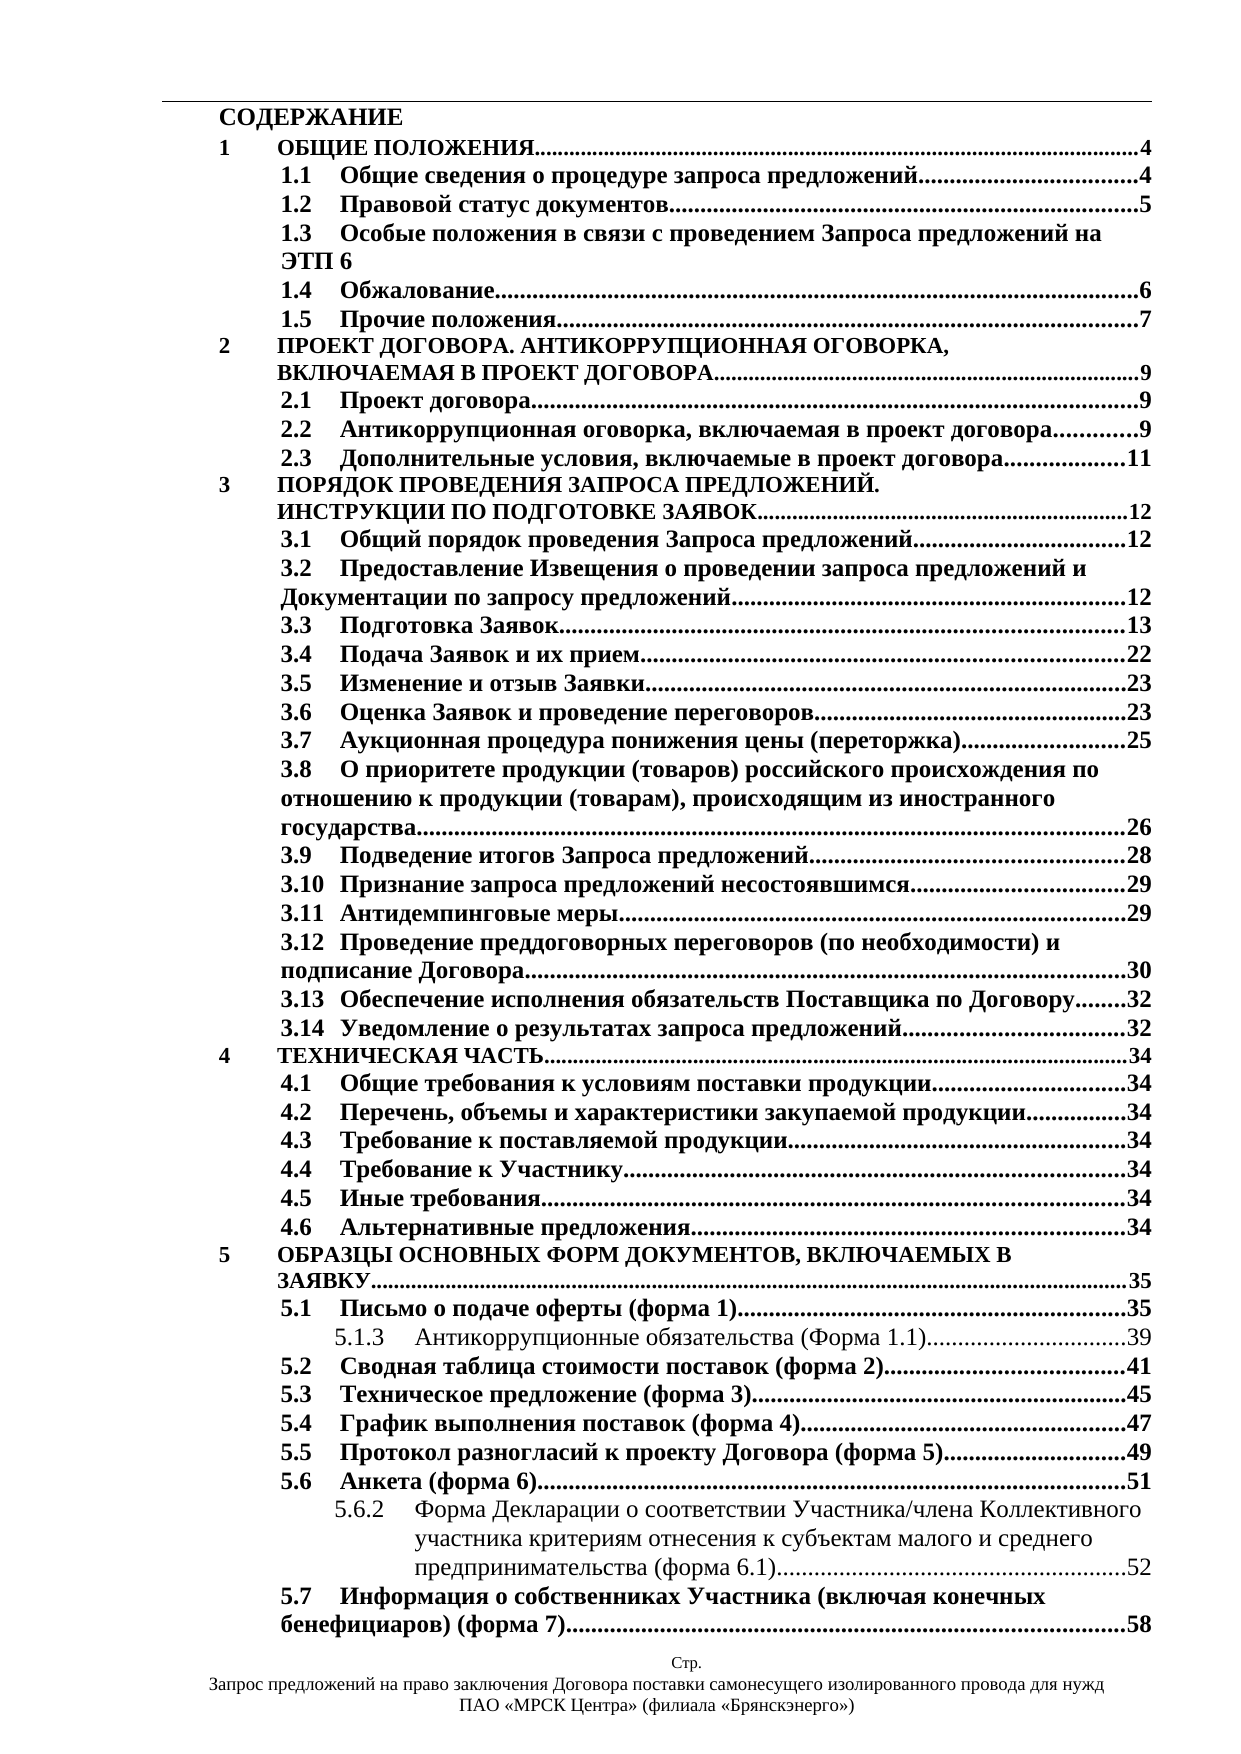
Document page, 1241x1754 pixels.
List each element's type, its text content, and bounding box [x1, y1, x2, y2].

text 3 Порядок проведения Запроса предложений. Инструкции по подготовке Заявок 12 [218, 472, 1033, 524]
text 5.1 Письмо о подаче оферты (форма 1) 35 [280, 1293, 1133, 1322]
text 5.6.2 Форма Декларации о соответствии Участника/члена Коллективного участника критериям отнесения к субъектам малого и среднего предпринимательства (форма 6.1) 52 [334, 1494, 1144, 1581]
text 5.1.3 Антикоррупционные обязательства (Форма 1.1). 39 [334, 1322, 1144, 1351]
text 5 Образцы основных форм документов, включаемых в Заявку 35 [218, 1241, 1033, 1293]
text 4.4 Требование к Участнику. 34 [280, 1154, 1133, 1183]
text 3.5 Изменение и отзыв Заявки 23 [280, 668, 1133, 697]
text 2 Проект Договора. Антикоррупционная оговорка, включаемая в проект договора 9 [218, 333, 1033, 385]
text СОДЕРЖАНИЕ [218, 102, 938, 131]
text 3.3 Подготовка Заявок 13 [280, 611, 1133, 639]
text 3.9 Подведение итогов Запроса предложений 28 [280, 841, 1133, 869]
text 4 Техническая часть 34 [218, 1042, 1033, 1068]
text 1.3 Особые положения в связи с проведением Запроса предложений на ЭТП 6 [280, 218, 1133, 275]
text 2.2 Антикоррупционная оговорка, включаемая в проект договора 9 [280, 414, 1133, 443]
text 5.3 Техническое предложение (форма 3) 45 [280, 1379, 1133, 1408]
text 3.4 Подача Заявок и их прием 22 [280, 639, 1133, 668]
text 5.5 Протокол разногласий к проекту Договора (форма 5) 49 [280, 1437, 1133, 1466]
text 3.12 Проведение преддоговорных переговоров (по необходимости) и подписание Договора 30 [280, 927, 1133, 984]
text 3.8 О приоритете продукции (товаров) российского происхождения по отношению к продукции (товарам), происходящим из иностранного государства 26 [280, 754, 1133, 841]
text 3.13 Обеспечение исполнения обязательств Поставщика по Договору 32 [280, 984, 1133, 1013]
text 3.10 Признание запроса предложений несостоявшимся 29 [280, 869, 1133, 898]
text 5.4 График выполнения поставок (форма 4) 47 [280, 1408, 1133, 1437]
text 1 Общие положения 4 [218, 134, 1033, 160]
text 3.1 Общий порядок проведения Запроса предложений 12 [280, 524, 1133, 553]
text 1.4 Обжалование 6 [280, 275, 1133, 304]
text 1.2 Правовой статус документов 5 [280, 189, 1133, 218]
text 3.11 Антидемпинговые меры 29 [280, 898, 1133, 927]
text 1.5 Прочие положения 7 [280, 304, 1133, 333]
text 5.2 Сводная таблица стоимости поставок (форма 2) 41 [280, 1351, 1133, 1379]
text 2.1 Проект договора 9 [280, 385, 1133, 414]
text 5.6 Анкета (форма 6) 51 [280, 1466, 1133, 1494]
text 1.1 Общие сведения о процедуре запроса предложений 4 [280, 160, 1133, 189]
text 3.6 Оценка Заявок и проведение переговоров 23 [280, 697, 1133, 726]
text 3.7 Аукционная процедура понижения цены (переторжка) 25 [280, 726, 1133, 754]
text 3.2 Предоставление Извещения о проведении запроса предложений и Документации по запросу предложений 12 [280, 553, 1133, 611]
text 4.6 Альтернативные предложения 34 [280, 1212, 1133, 1241]
text 4.1 Общие требования к условиям поставки продукции 34 [280, 1068, 1133, 1097]
text 5.7 Информация о собственниках Участника (включая конечных бенефициаров) (форма 7) 58 [280, 1581, 1133, 1638]
text 4.3 Требование к поставляемой продукции 34 [280, 1126, 1133, 1154]
text 2.3 Дополнительные условия, включаемые в проект договора 11 [280, 443, 1133, 472]
text 3.14 Уведомление о результатах запроса предложений 32 [280, 1013, 1133, 1042]
text 4.5 Иные требования 34 [280, 1183, 1133, 1212]
text 4.2 Перечень, объемы и характеристики закупаемой продукции 34 [280, 1097, 1133, 1126]
